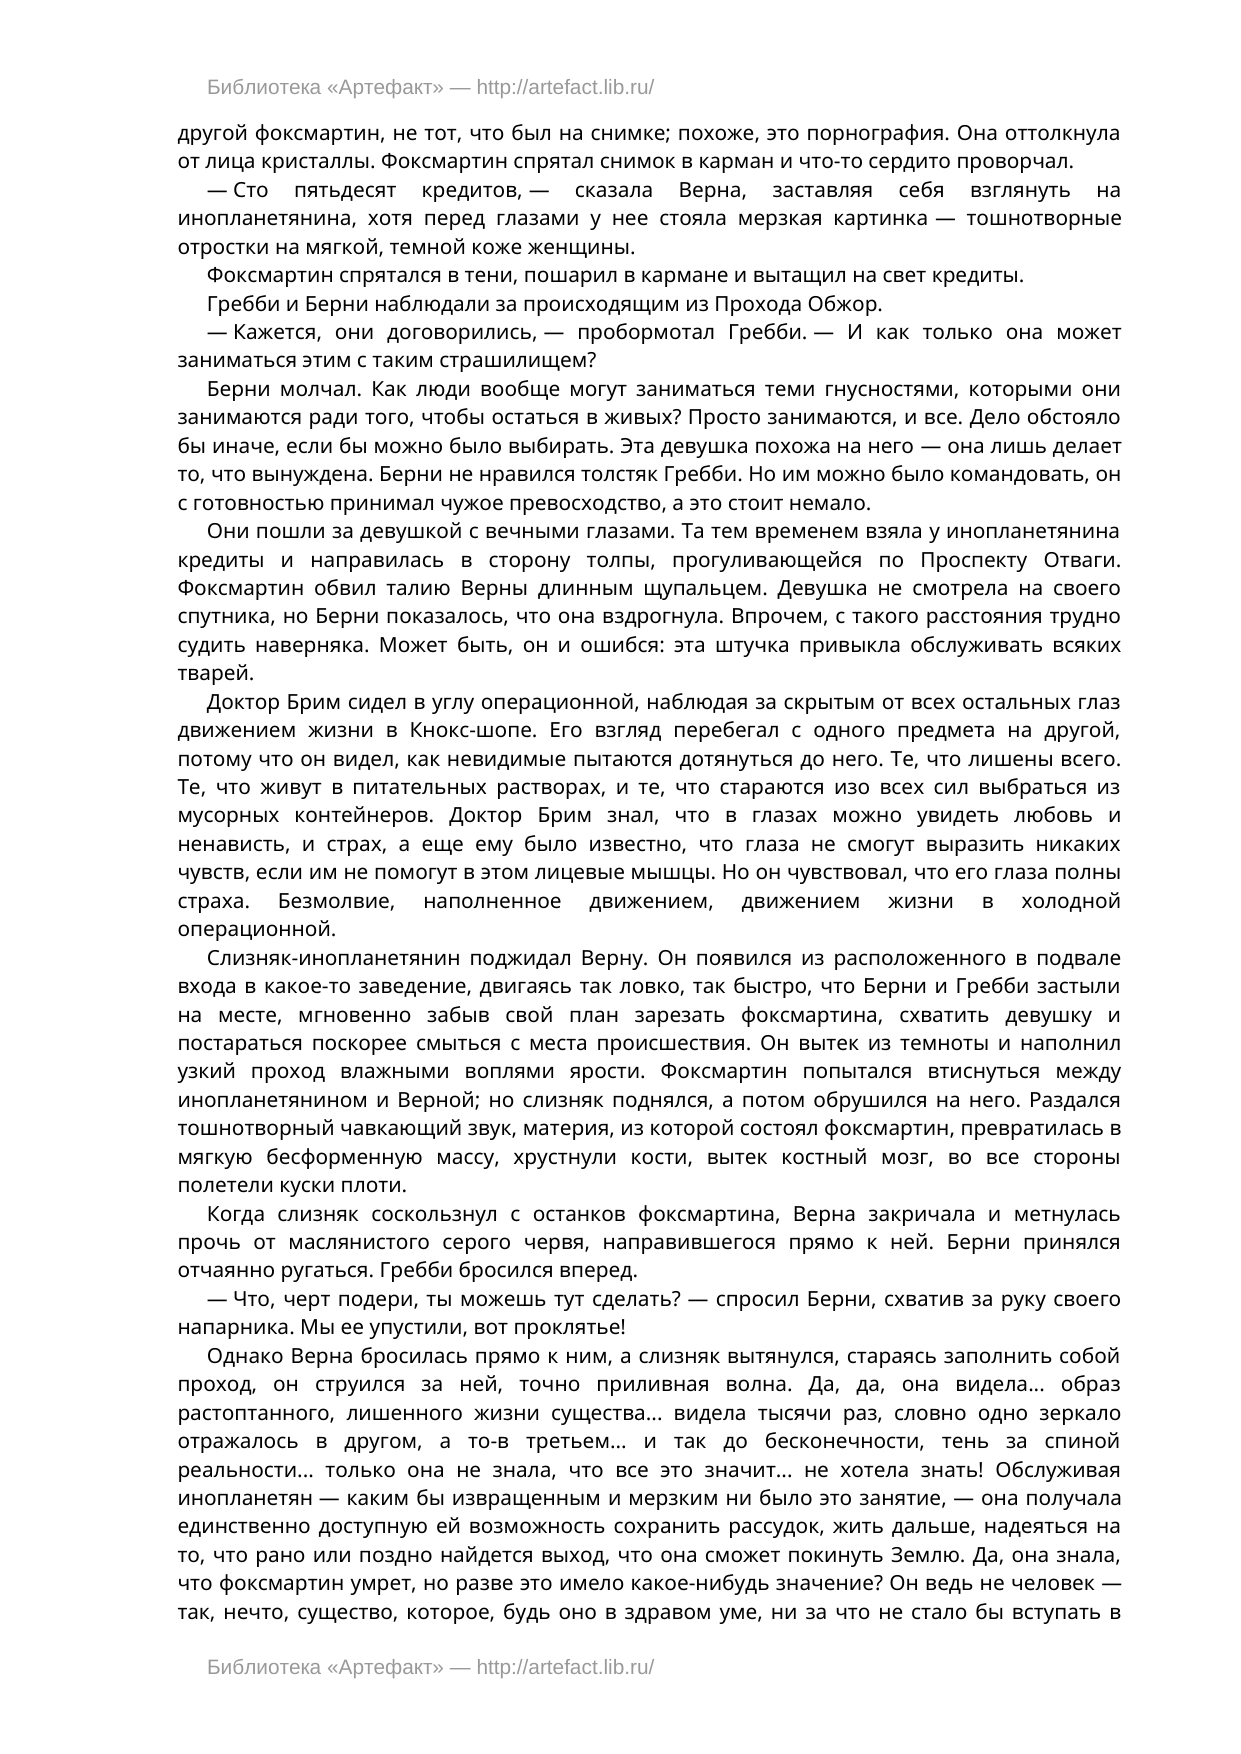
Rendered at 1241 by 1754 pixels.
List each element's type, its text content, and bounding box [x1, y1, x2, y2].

text Они пошли за девушкой с вечными глазами. Та тем временем взяла у инопланетянина кредиты и направилась в сторону толпы, прогуливающейся по Проспекту Отваги. Фоксмартин обвил талию Верны длинным щупальцем. Девушка не смотрела на своего спутника, но Берни показалось, что она вздрогнула. Впрочем, с такого расстояния трудно судить наверняка. Может быть, он и ошибся: эта штучка привыкла обслуживать всяких тварей. [177, 516, 1122, 687]
text Когда слизняк соскользнул с останков фоксмартина, Верна закричала и метнулась прочь от маслянистого серого червя, направившегося прямо к ней. Берни принялся отчаянно ругаться. Гребби бросился вперед. [177, 1199, 1122, 1284]
text — Кажется, они договорились, — пробормотал Гребби. — И как только она может заниматься этим с таким страшилищем? [177, 317, 1122, 374]
text Доктор Брим сидел в углу операционной, наблюдая за скрытым от всех остальных глаз движением жизни в Кнокс-шопе. Его взгляд перебегал с одного предмета на другой, потому что он видел, как невидимые пытаются дотянуться до него. Те, что лишены всего. Те, что живут в питательных растворах, и те, что стараются изо всех сил выбраться из мусорных контейнеров. Доктор Брим знал, что в глазах можно увидеть любовь и ненависть, и страх, а еще ему было известно, что глаза не смогут выразить никаких чувств, если им не помогут в этом лицевые мышцы. Но он чувствовал, что его глаза полны страха. Безмолвие, наполненное движением, движением жизни в холодной операционной. [177, 687, 1122, 943]
text — Сто пятьдесят кредитов, — сказала Верна, заставляя себя взглянуть на инопланетянина, хотя перед глазами у нее стояла мерзкая картинка — тошнотворные отростки на мягкой, темной коже женщины. [177, 175, 1122, 260]
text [177, 1341, 1122, 1625]
text Фоксмартин спрятался в тени, пошарил в кармане и вытащил на свет кредиты. [177, 260, 1122, 289]
text Слизняк-инопланетянин поджидал Верну. Он появился из расположенного в подвале входа в какое-то заведение, двигаясь так ловко, так быстро, что Берни и Гребби застыли на месте, мгновенно забыв свой план зарезать фоксмартина, схватить девушку и постараться поскорее смыться с места происшествия. Он вытек из темноты и наполнил узкий проход влажными воплями ярости. Фоксмартин попытался втиснуться между инопланетянином и Верной; но слизняк поднялся, а потом обрушился на него. Раздался тошнотворный чавкающий звук, материя, из которой состоял фоксмартин, превратилась в мягкую бесформенную массу, хрустнули кости, вытек костный мозг, во все стороны полетели куски плоти. [177, 943, 1122, 1199]
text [177, 118, 1122, 175]
text Берни молчал. Как люди вообще могут заниматься теми гнусностями, которыми они занимаются ради того, чтобы остаться в живых? Просто занимаются, и все. Дело обстояло бы иначе, если бы можно было выбирать. Эта девушка похожа на него — она лишь делает то, что вынуждена. Берни не нравился толстяк Гребби. Но им можно было командовать, он с готовностью принимал чужое превосходство, а это стоит немало. [177, 374, 1122, 516]
text — Что, черт подери, ты можешь тут сделать? — спросил Берни, схватив за руку своего напарника. Мы ее упустили, вот проклятье! [177, 1284, 1122, 1341]
text Гребби и Берни наблюдали за происходящим из Прохода Обжор. [177, 289, 1122, 317]
